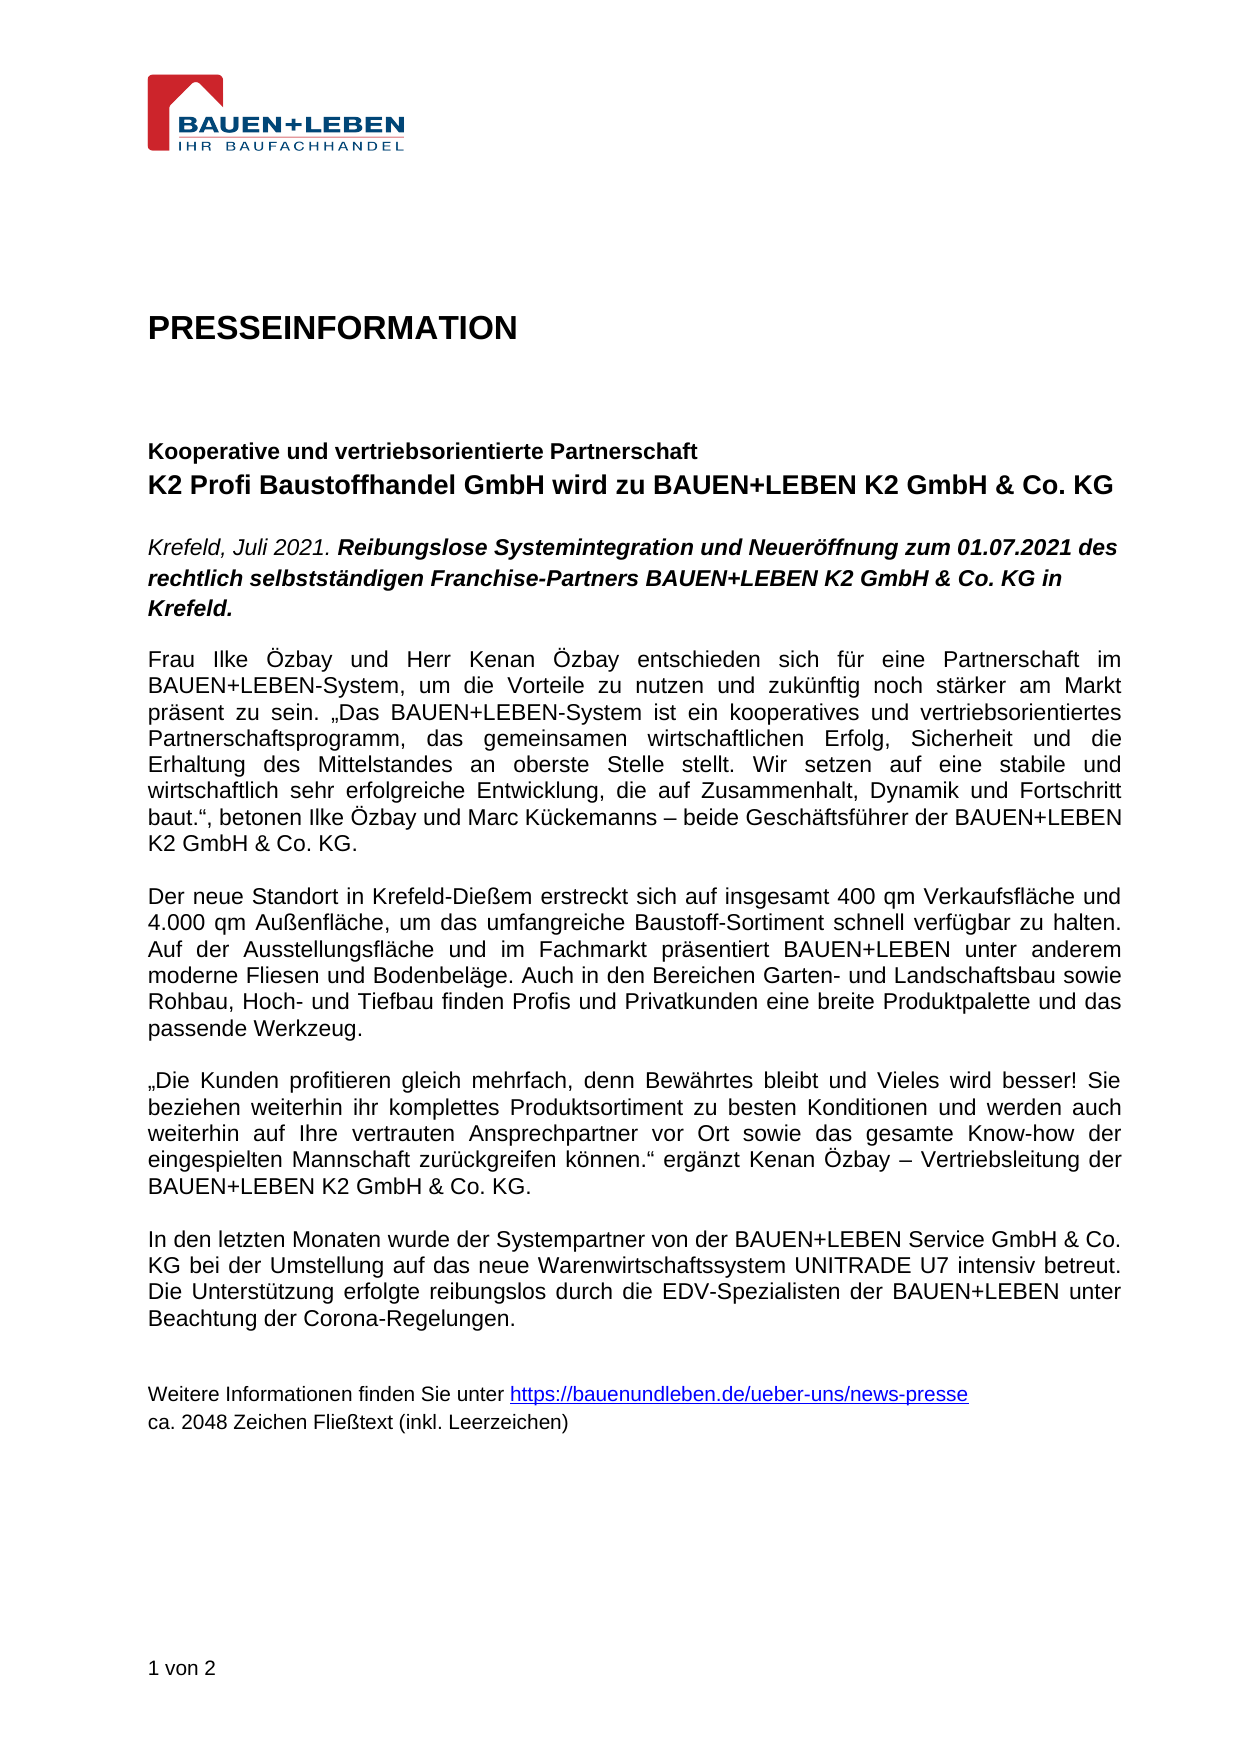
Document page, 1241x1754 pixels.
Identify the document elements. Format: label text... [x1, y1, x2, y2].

text Frau Ilke Özbay und Herr Kenan Özbay entschieden sich für eine Partnerschaft im BAUEN+LEBEN-System, um die Vorteile zu nutzen und zukünftig noch stärker am Markt präsent zu sein. „Das BAUEN+LEBEN-System ist ein kooperatives und vertriebsorientiertes Partnerschaftsprogramm, das gemeinsamen wirtschaftlichen Erfolg, Sicherheit und die Erhaltung des Mittelstandes an oberste Stelle stellt. Wir setzen auf eine stabile und wirtschaftlich sehr erfolgreiche Entwicklung, die auf Zusammenhalt, Dynamik und Fortschritt baut.“, betonen Ilke Özbay und Marc Kückemanns – beide Geschäftsführer der BAUEN+LEBEN K2 GmbH & Co. KG. [148, 646, 1122, 857]
text Weitere Informationen finden Sie unter https://bauenundleben.de/ueber-uns/news-presse [88, 1382, 1107, 1406]
picture [147, 73, 406, 152]
text PRESSEINFORMATION [148, 308, 1107, 347]
text „Die Kunden profitieren gleich mehrfach, denn Bewährtes bleibt und Vieles wird besser! Sie beziehen weiterhin ihr komplettes Produktsortiment zu besten Konditionen und werden auch weiterhin auf Ihre vertrauten Ansprechpartner vor Ort sowie das gesamte Know-how der eingespielten Mannschaft zurückgreifen können.“ ergänzt Kenan Özbay – Vertriebsleitung der BAUEN+LEBEN K2 GmbH & Co. KG. [148, 1067, 1122, 1199]
text Der neue Standort in Krefeld-Dießem erstreckt sich auf insgesamt 400 qm Verkaufsfläche und 4.000 qm Außenfläche, um das umfangreiche Baustoff-Sortiment schnell verfügbar zu halten. Auf der Ausstellungsfläche und im Fachmarkt präsentiert BAUEN+LEBEN unter anderem moderne Fliesen und Bodenbeläge. Auch in den Bereichen Garten- und Landschaftsbau sowie Rohbau, Hoch- und Tiefbau finden Profis und Privatkunden eine breite Produktpalette und das passende Werkzeug. [148, 883, 1122, 1041]
text Kooperative und vertriebsorientierte Partnerschaft K2 Profi Baustoffhandel GmbH wird zu BAUEN+LEBEN K2 GmbH & Co. KG Krefeld, Juli 2021. Reibungslose Systemintegration und Neueröffnung zum 01.07.2021 des rechtlich selbstständigen Franchise-Partners BAUEN+LEBEN K2 GmbH & Co. KG in Krefeld. [148, 438, 1122, 621]
text In den letzten Monaten wurde der Systempartner von der BAUEN+LEBEN Service GmbH & Co. KG bei der Umstellung auf das neue Warenwirtschaftssystem UNITRADE U7 intensiv betreut. Die Unterstützung erfolgte reibungslos durch die EDV-Spezialisten der BAUEN+LEBEN unter Beachtung der Corona-Regelungen. [148, 1226, 1122, 1331]
text ca. 2048 Zeichen Fließtext (inkl. Leerzeichen) [148, 1409, 1107, 1433]
